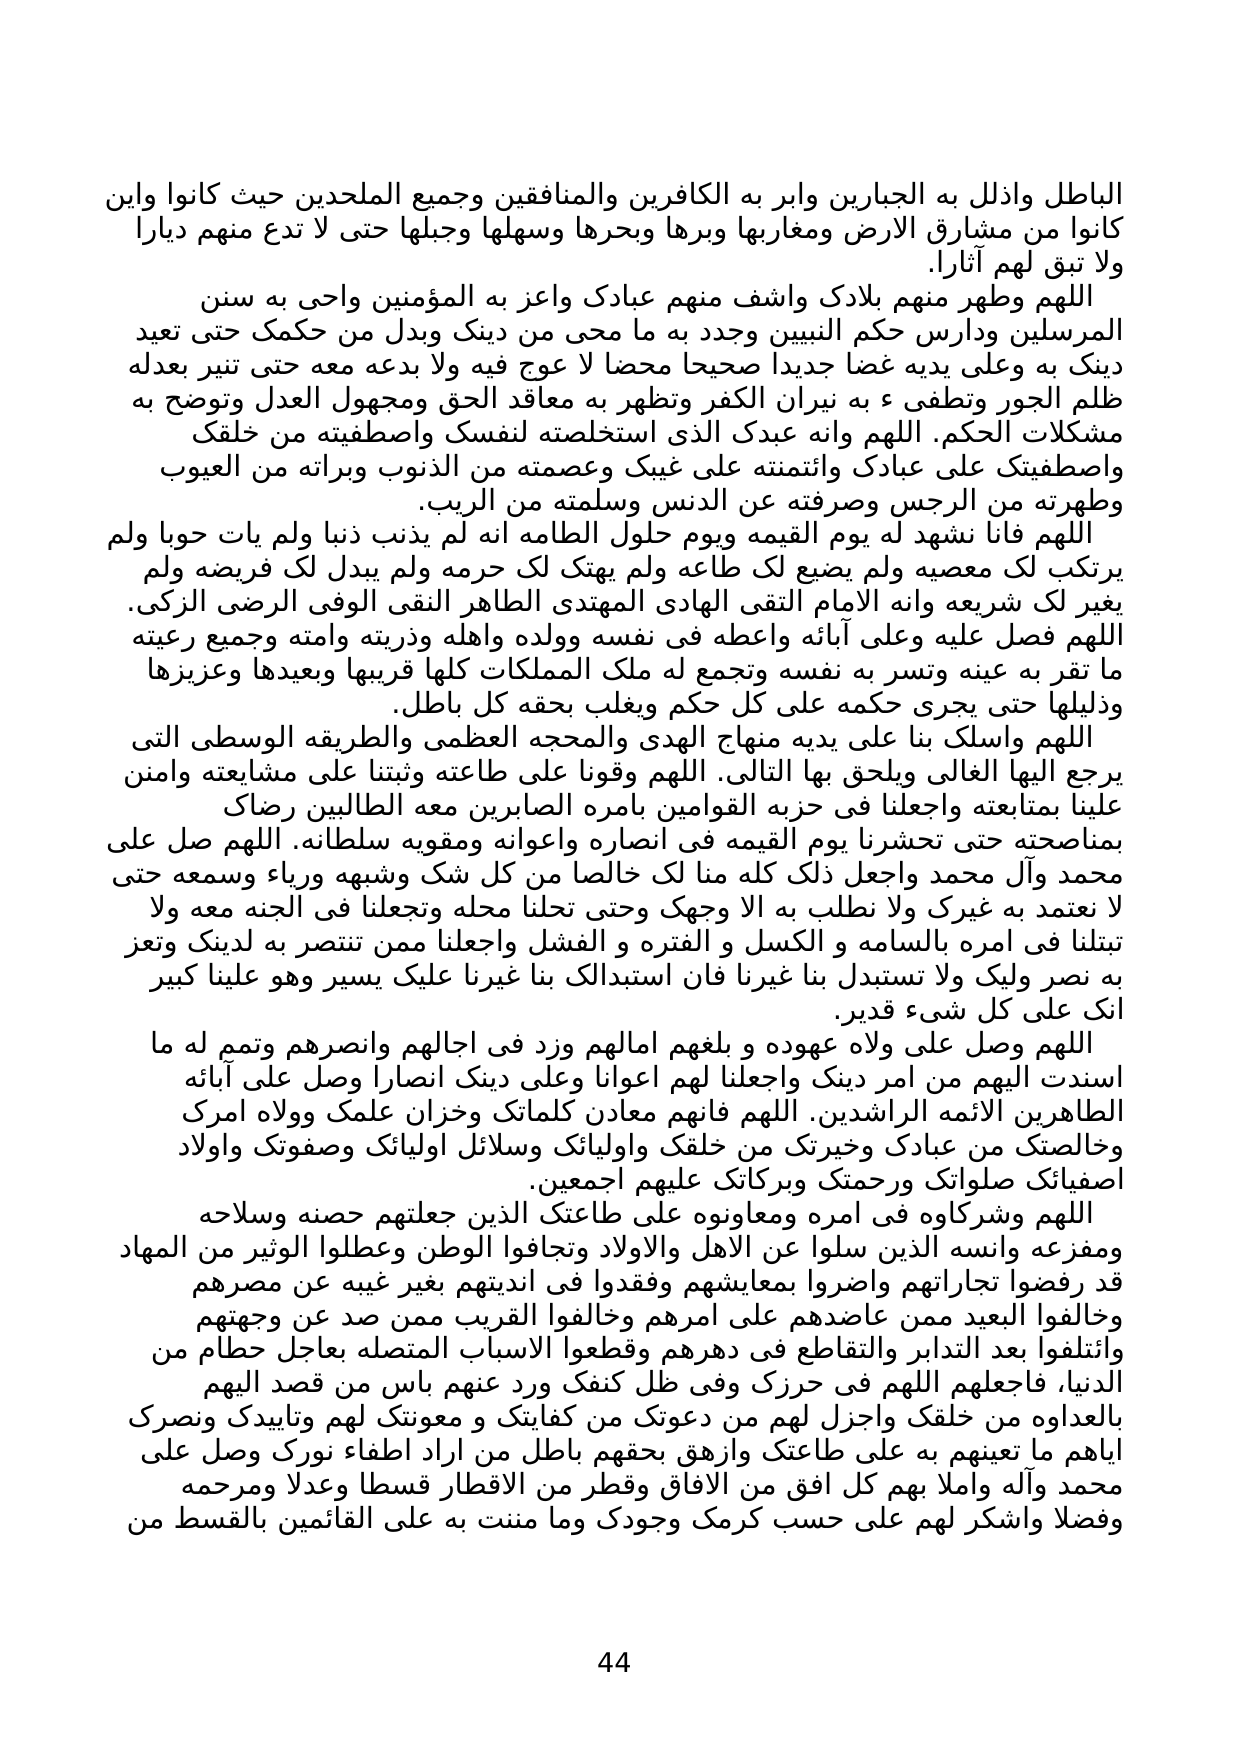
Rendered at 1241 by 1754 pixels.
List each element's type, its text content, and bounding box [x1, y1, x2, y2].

text اللهم واسلک بنا على يديه منهاج الهدى والمحجه العظمى والطريقه الوسطى التى يرجع اليها الغالى ويلحق بها التالى. اللهم وقونا على طاعته وثبتنا على مشايعته وامنن علينا بمتابعته واجعلنا فى حزبه القوامين بامره الصابرين معه الطالبين رضاک بمناصحته حتى تحشرنا يوم القيمه فى انصاره واعوانه ومقويه سلطانه. اللهم صل على محمد وآل محمد واجعل ذلک کله منا لک خالصا من کل شک وشبهه ورياء وسمعه حتى لا نعتمد به غيرک ولا نطلب به الا وجهک وحتى تحلنا محله وتجعلنا فى الجنه معه ولا تبتلنا فى امره بالسامه و الکسل و الفتره و الفشل واجعلنا ممن تنتصر به لدينک وتعز به نصر وليک ولا تستبدل بنا غيرنا فان استبدالک بنا غيرنا عليک يسير وهو علينا کبير انک على کل شىء قدير. [103, 721, 1125, 1026]
text اللهم فانا نشهد له يوم القيمه ويوم حلول الطامه انه لم يذنب ذنبا ولم يات حوبا ولم يرتکب لک معصيه ولم يضيع لک طاعه ولم يهتک لک حرمه ولم يبدل لک فريضه ولم يغير لک شريعه وانه الامام التقى الهادى المهتدى الطاهر النقى الوفى الرضى الزکى. اللهم فصل عليه وعلى آبائه واعطه فى نفسه وولده واهله وذريته وامته وجميع رعيته ما تقر به عينه وتسر به نفسه وتجمع له ملک المملکات کلها قريبها وبعيدها وعزيزها وذليلها حتى يجرى حکمه على کل حکم ويغلب بحقه کل باطل. [103, 517, 1125, 721]
text اللهم وطهر منهم بلادک واشف منهم عبادک واعز به المؤمنين واحى به سنن المرسلين ودارس حکم النبيين وجدد به ما محى من دينک وبدل من حکمک حتى تعيد دينک به وعلى يديه غضا جديدا صحيحا محضا لا عوج فيه ولا بدعه معه حتى تنير بعدله ظلم الجور وتطفى ء به نيران الکفر وتظهر به معاقد الحق ومجهول العدل وتوضح به مشکلات الحکم. اللهم وانه عبدک الذى استخلصته لنفسک واصطفيته من خلقک واصطفيتک على عبادک وائتمنته على غيبک وعصمته من الذنوب وبراته من العيوب وطهرته من الرجس وصرفته عن الدنس وسلمته من الريب. [103, 279, 1125, 517]
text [103, 1196, 1125, 1536]
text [103, 177, 1125, 279]
text اللهم وصل على ولاه عهوده و بلغهم امالهم وزد فى اجالهم وانصرهم وتمم له ما اسندت اليهم من امر دينک واجعلنا لهم اعوانا وعلى دينک انصارا وصل على آبائه الطاهرين الائمه الراشدين. اللهم فانهم معادن کلماتک وخزان علمک وولاه امرک وخالصتک من عبادک وخيرتک من خلقک واوليائک وسلائل اوليائک وصفوتک واولاد اصفيائک صلواتک ورحمتک وبرکاتک عليهم اجمعين. [103, 1026, 1125, 1196]
